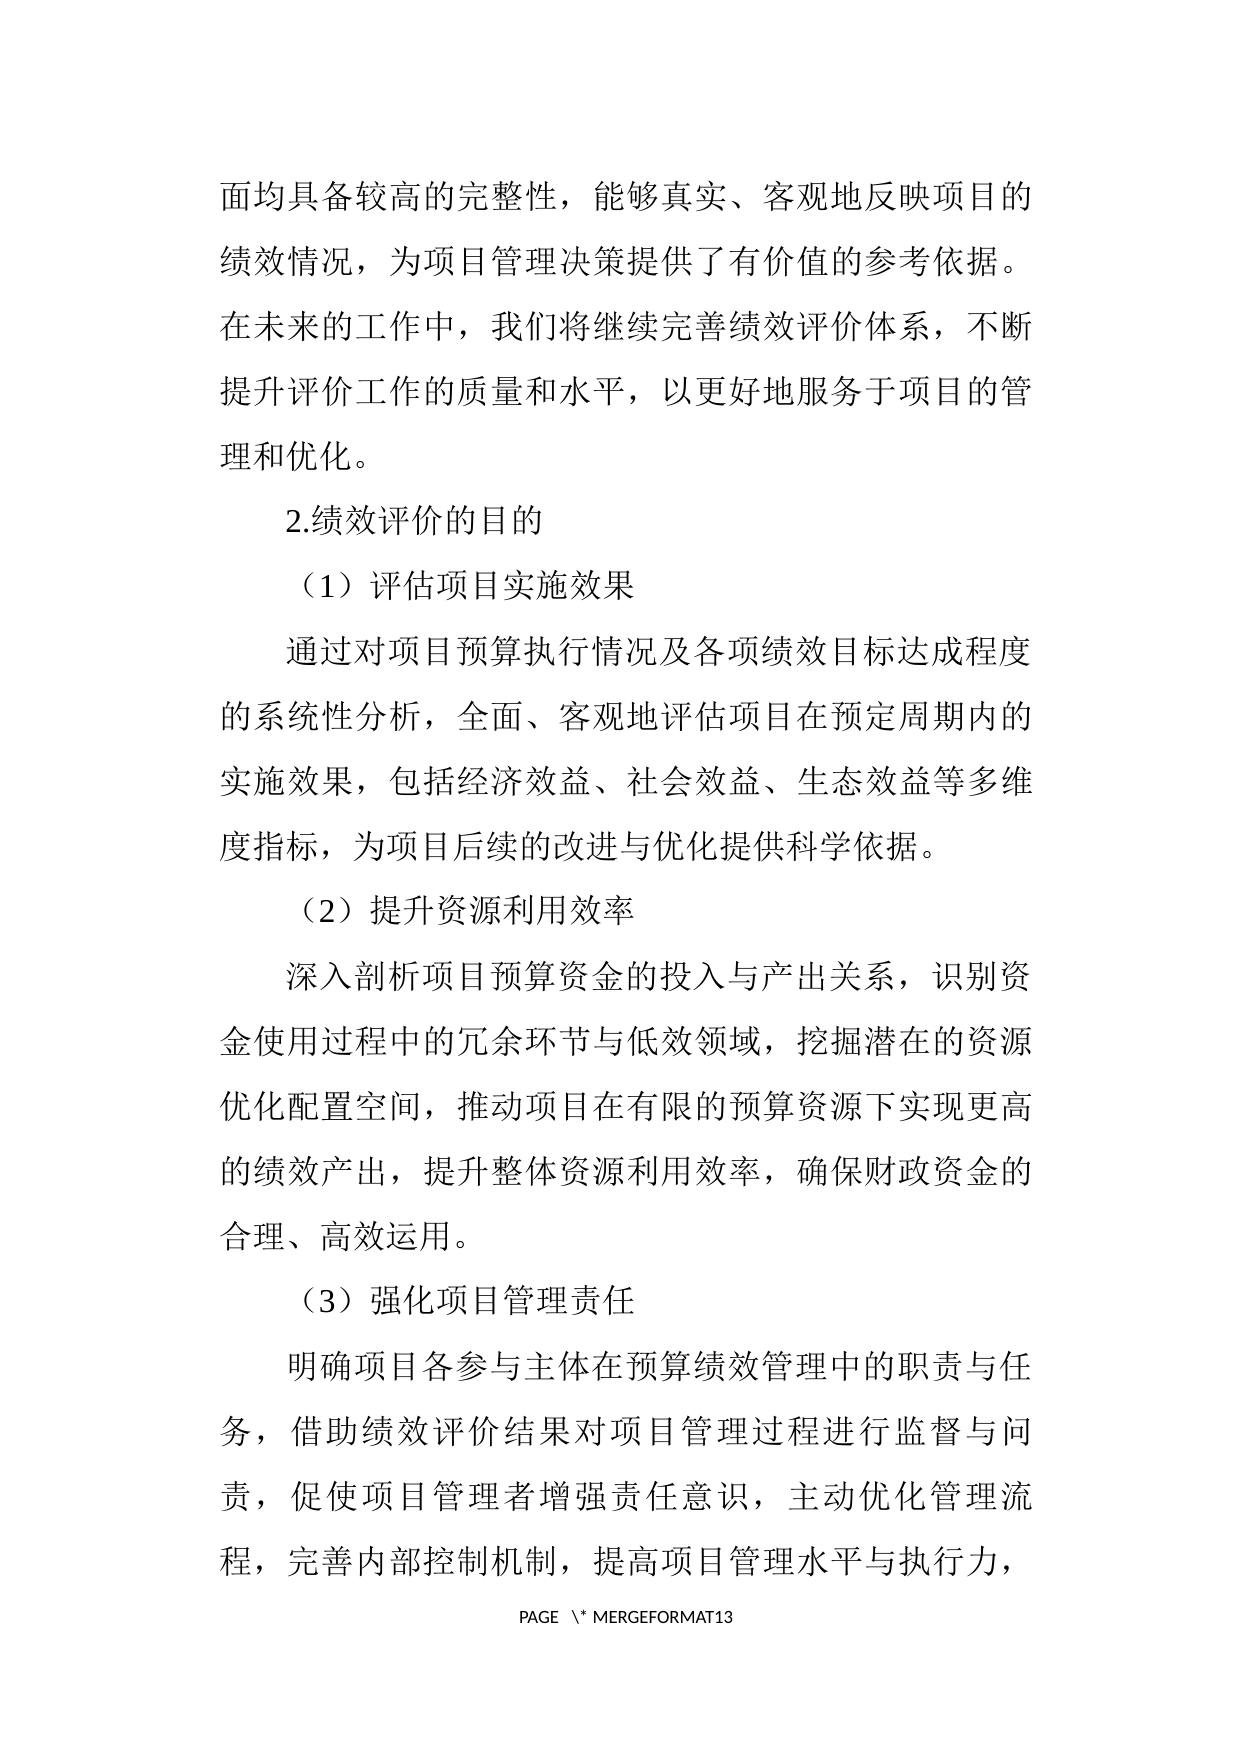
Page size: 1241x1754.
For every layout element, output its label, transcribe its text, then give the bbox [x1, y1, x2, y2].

text （3）强化项目管理责任 [218, 1267, 1033, 1332]
text 深入剖析项目预算资金的投入与产出关系，识别资金使用过程中的冗余环节与低效领域，挖掘潜在的资源优化配置空间，推动项目在有限的预算资源下实现更高的绩效产出，提升整体资源利用效率，确保财政资金的合理、高效运用。 [218, 942, 1033, 1267]
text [218, 162, 1033, 487]
text 2.绩效评价的目的 [218, 487, 1033, 552]
text （2）提升资源利用效率 [218, 877, 1033, 942]
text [218, 1332, 1033, 1592]
text （1）评估项目实施效果 [218, 552, 1033, 617]
text 通过对项目预算执行情况及各项绩效目标达成程度的系统性分析，全面、客观地评估项目在预定周期内的实施效果，包括经济效益、社会效益、生态效益等多维度指标，为项目后续的改进与优化提供科学依据。 [218, 617, 1033, 877]
